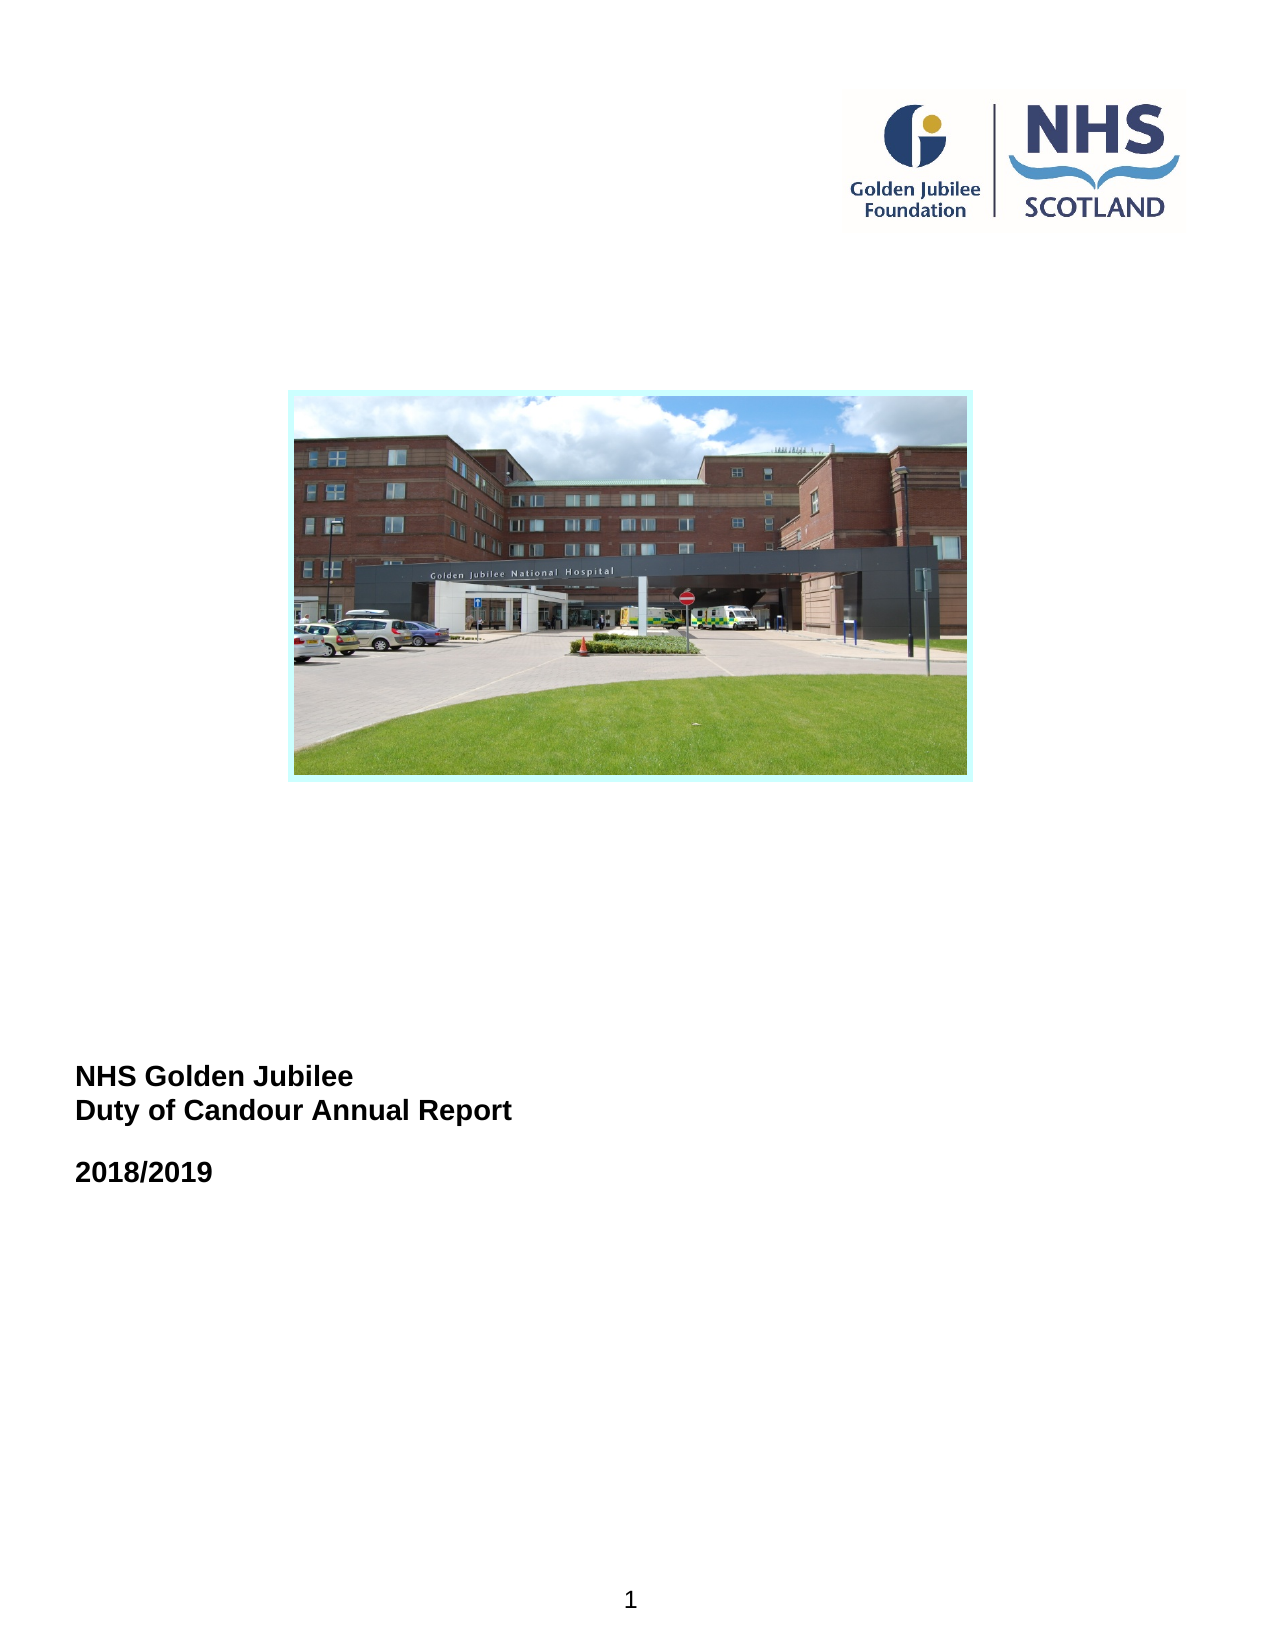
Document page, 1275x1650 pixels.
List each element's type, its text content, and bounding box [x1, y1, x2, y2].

text Duty of Candour Annual Report [75, 1093, 1186, 1126]
picture [841, 89, 1187, 233]
picture [294, 396, 967, 775]
text NHS Golden Jubilee [75, 1059, 1186, 1093]
text 2018/2019 [75, 1155, 1186, 1189]
